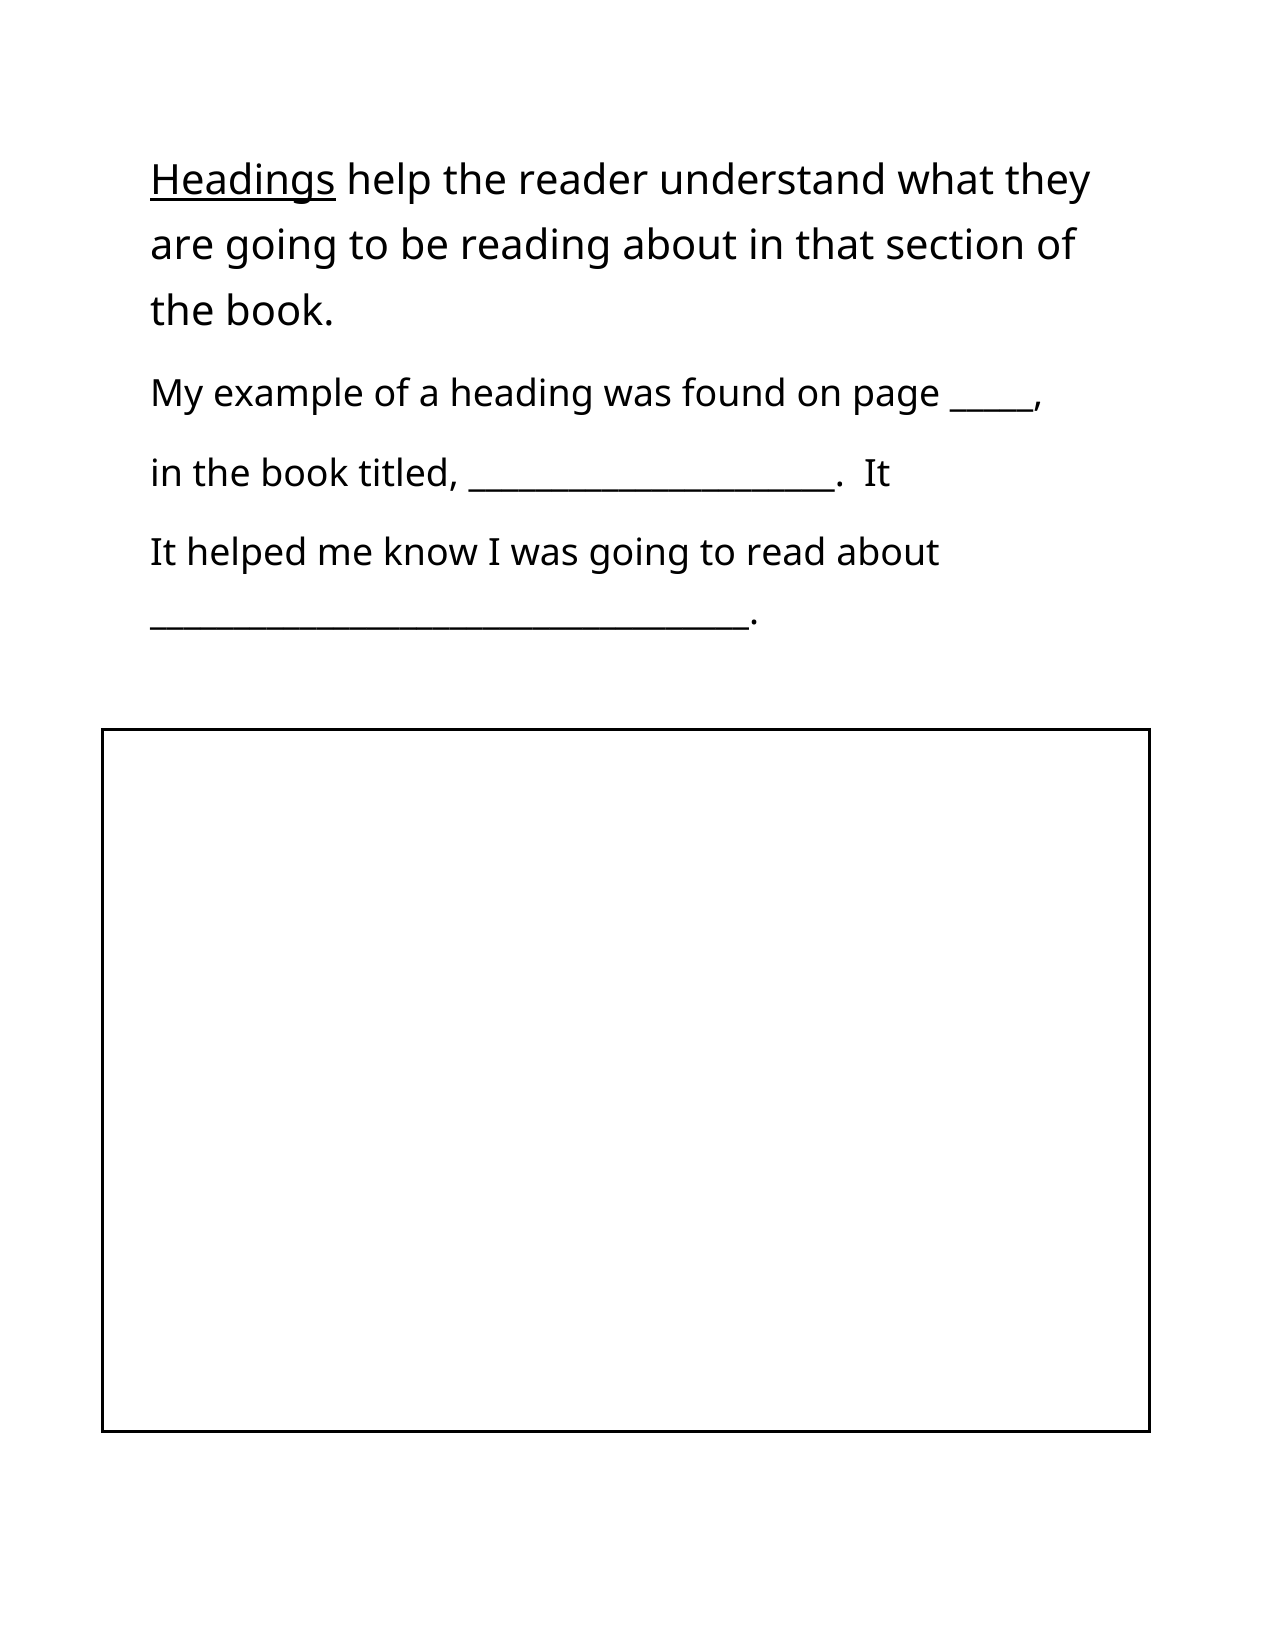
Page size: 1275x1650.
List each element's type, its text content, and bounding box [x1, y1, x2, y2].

text My example of a heading was found on page _____, [150, 366, 1125, 417]
text in the book titled, ______________________. It [150, 446, 1125, 497]
text It helped me know I was going to read about ____________________________________. [150, 525, 1125, 635]
text Headings help the reader understand what they are going to be reading about in that section of the book. [150, 150, 1125, 337]
